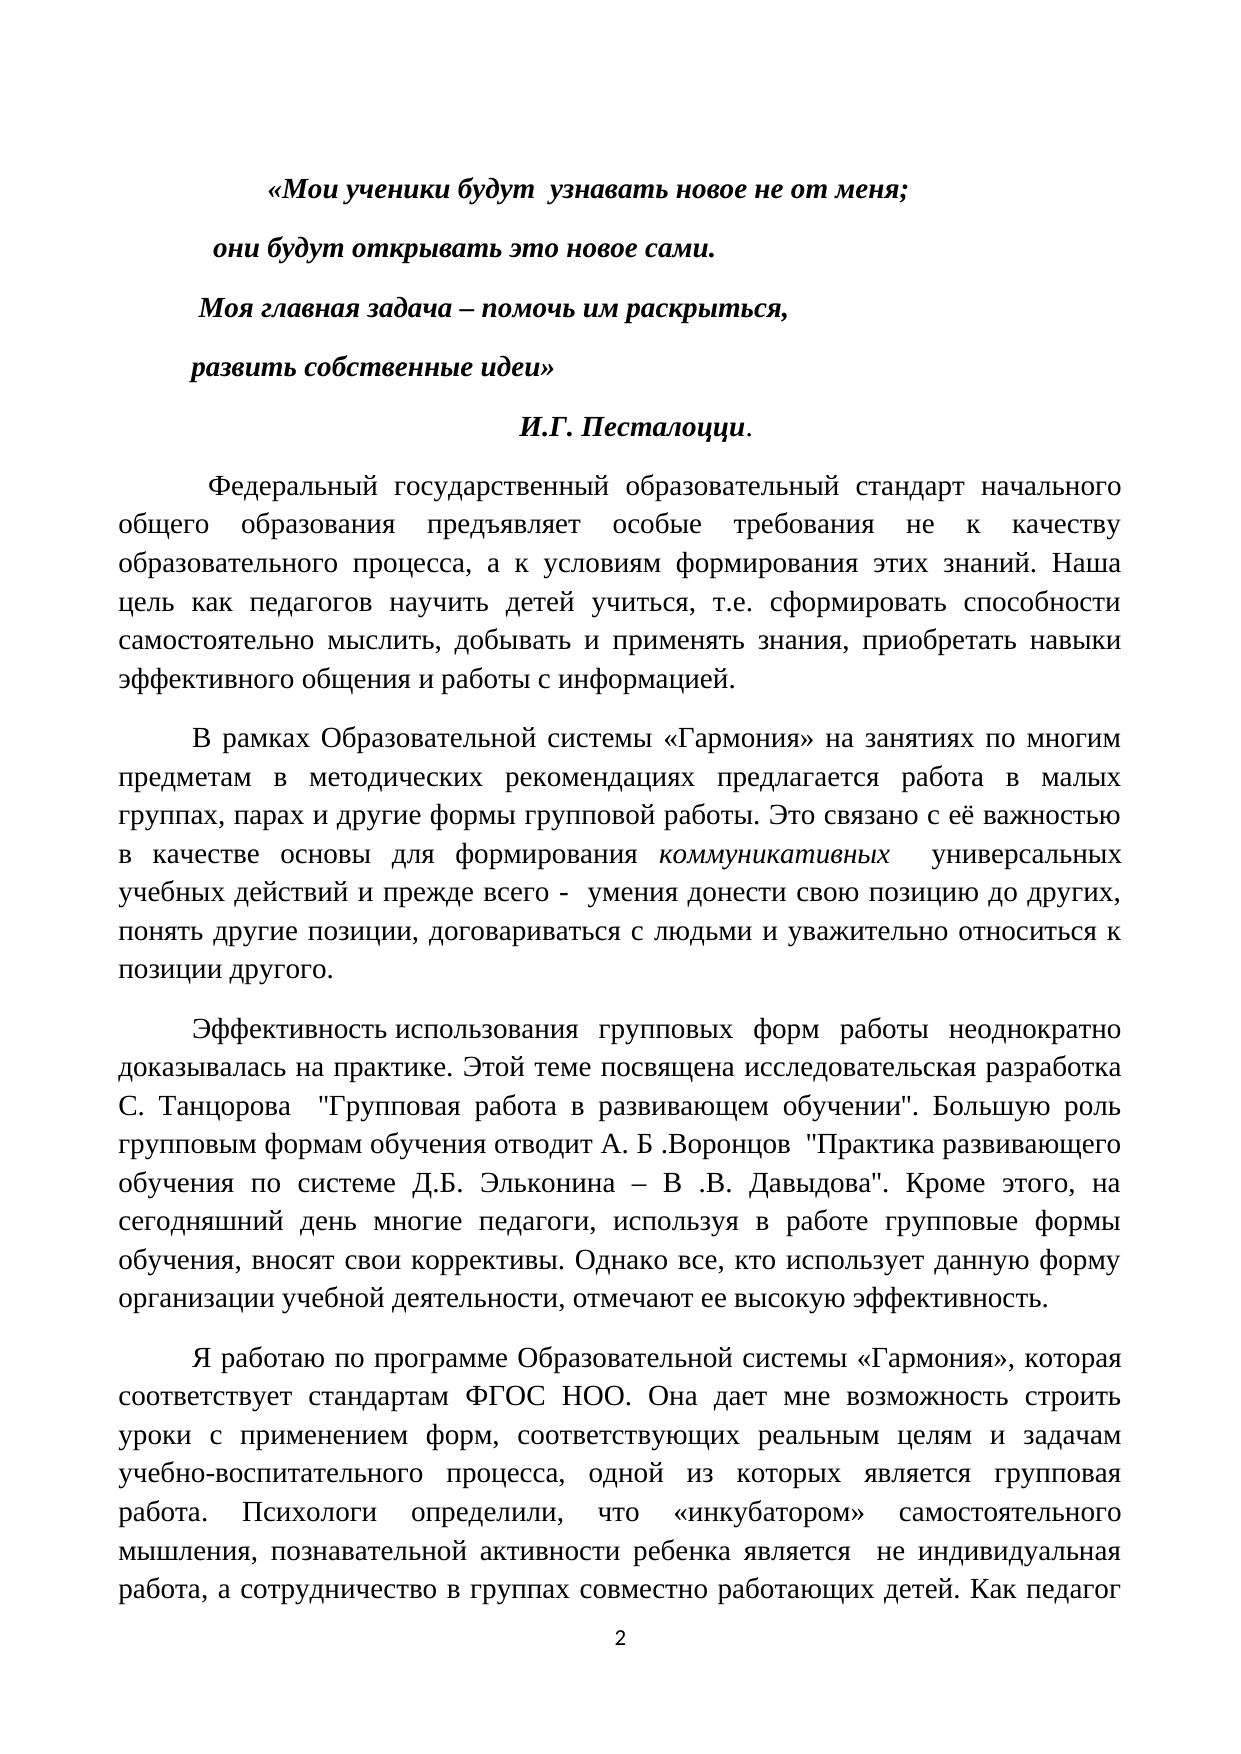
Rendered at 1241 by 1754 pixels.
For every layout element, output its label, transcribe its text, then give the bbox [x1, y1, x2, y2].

text Моя главная задача – помочь им раскрыться, [118, 290, 1122, 323]
text Федеральный государственный образовательный стандарт начального общего образования предъявляет особые требования не к качеству образовательного процесса, а к условиям формирования этих знаний. Наша цель как педагогов научить детей учиться, т.е. сформировать способности самостоятельно мыслить, добывать и применять знания, приобретать навыки эффективного общения и работы с информацией. [118, 468, 1122, 694]
text Эффективность использования групповых форм работы неоднократно доказывалась на практике. Этой теме посвящена исследовательская разработка С. Танцорова ''Групповая работа в развивающем обучении''. Большую роль групповым формам обучения отводит А. Б .Воронцов ''Практика развивающего обучения по системе Д.Б. Эльконина – В .В. Давыдова''. Кроме этого, на сегодняшний день многие педагоги, используя в работе групповые формы обучения, вносят свои коррективы. Однако все, кто использует данную форму организации учебной деятельности, отмечают ее высокую эффективность. [118, 1011, 1122, 1314]
text они будут открывать это новое сами. [118, 231, 1122, 264]
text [118, 1340, 1122, 1605]
text В рамках Образовательной системы «Гармония» на занятиях по многим предметам в методических рекомендациях предлагается работа в малых группах, парах и другие формы групповой работы. Это связано с её важностью в качестве основы для формирования коммуникативных универсальных учебных действий и прежде всего - умения донести свою позицию до других, понять другие позиции, договариваться с людьми и уважительно относиться к позиции другого. [118, 720, 1122, 985]
text «Мои ученики будут узнавать новое не от меня; [118, 171, 1122, 205]
text И.Г. Песталоцци. [118, 409, 1122, 442]
text развить собственные идеи» [118, 349, 1122, 383]
